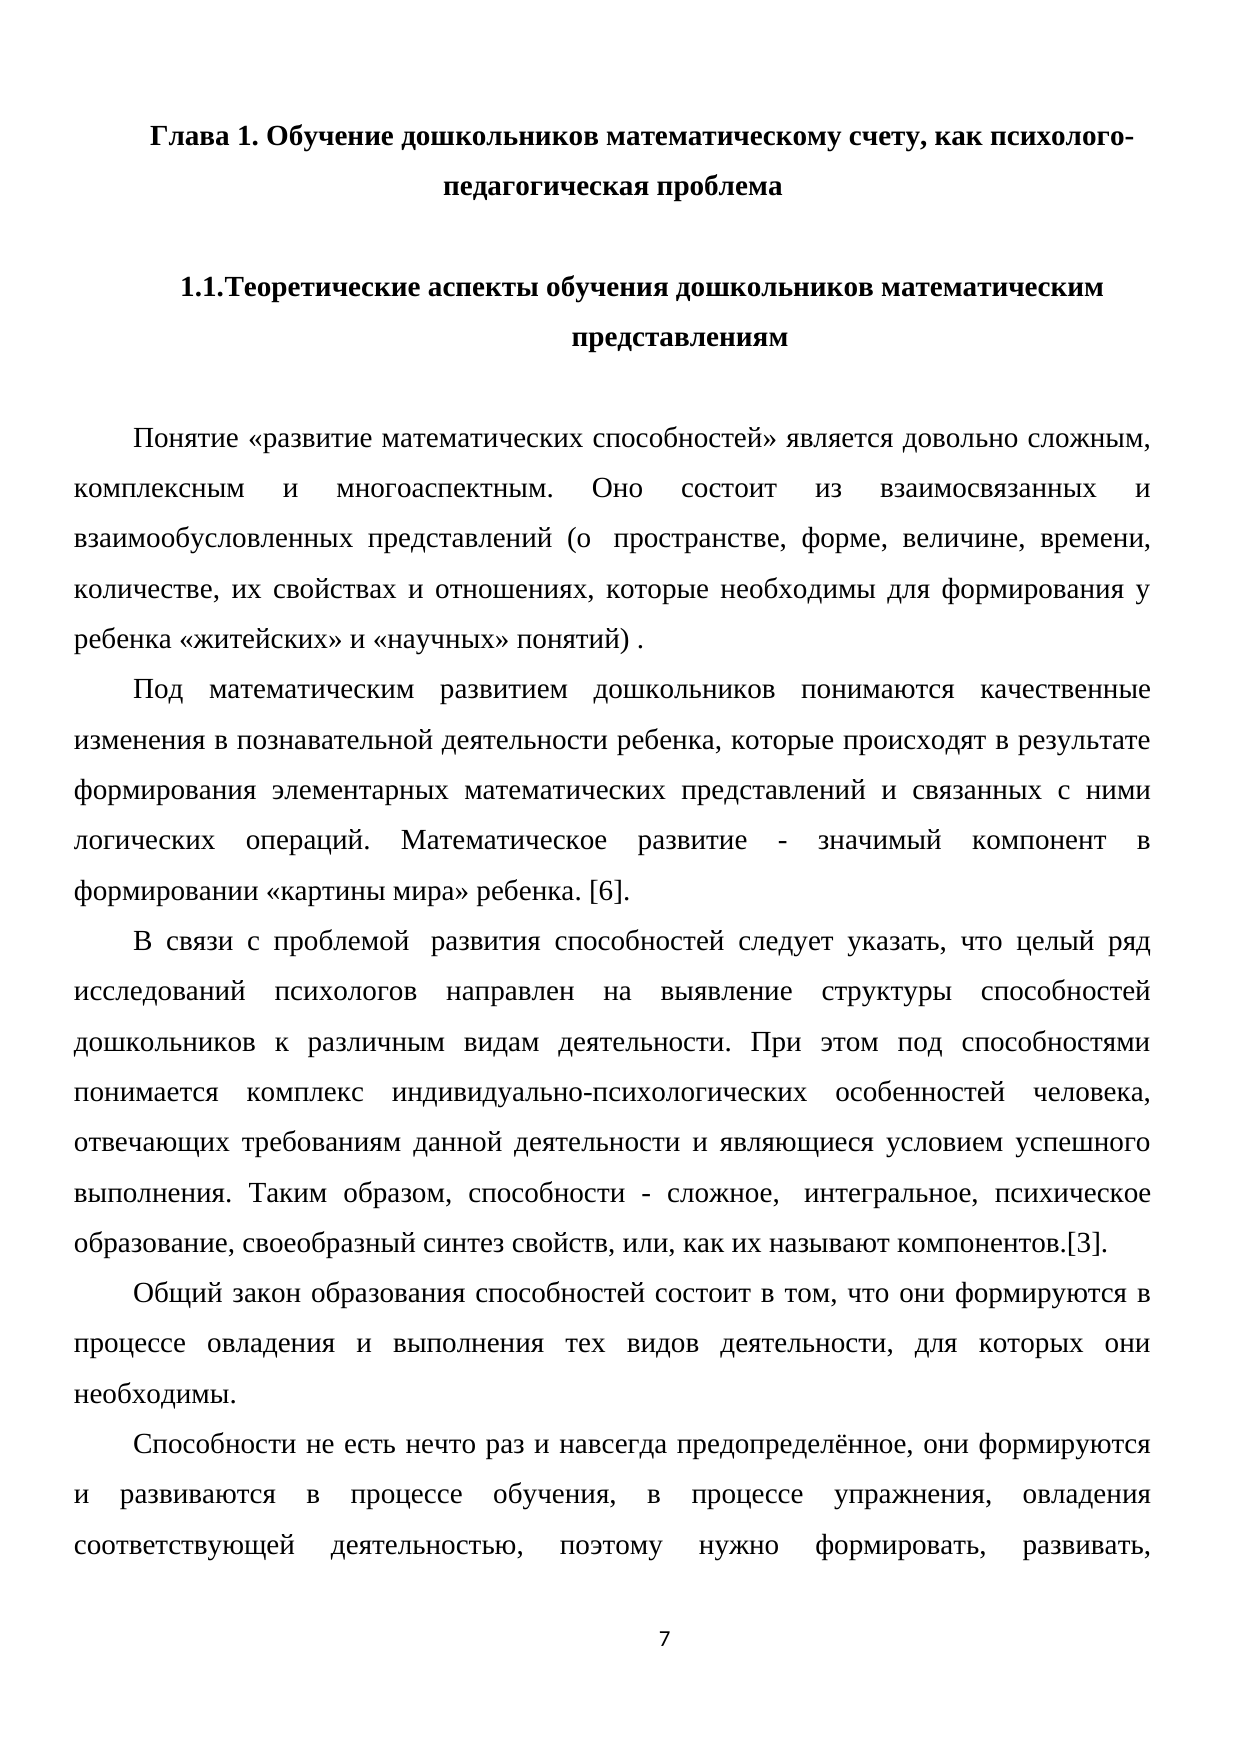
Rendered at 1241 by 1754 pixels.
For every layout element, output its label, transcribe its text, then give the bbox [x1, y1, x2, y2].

text Понятие «развитие математических способностей» является довольно сложным, комплексным и многоаспектным. Оно состоит из взаимосвязанных и взаимообусловленных представлений (о пространстве, форме, величине, времени, количестве, их свойствах и отношениях, которые необходимы для формирования у ребенка «житейских» и «научных» понятий) . [74, 420, 1152, 655]
text Общий закон образования способностей состоит в том, что они формируются в процессе овладения и выполнения тех видов деятельности, для которых они необходимы. [74, 1275, 1152, 1409]
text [74, 1426, 1152, 1560]
text В связи с проблемой развития способностей следует указать, что целый ряд исследований психологов направлен на выявление структуры способностей дошкольников к различным видам деятельности. При этом под способностями понимается комплекс индивидуально-психологических особенностей человека, отвечающих требованиям данной деятельности и являющиеся условием успешного выполнения. Таким образом, способности - сложное, интегральное, психическое образование, своеобразный синтез свойств, или, как их называют компонентов.[3]. [74, 923, 1152, 1258]
text Под математическим развитием дошкольников понимаются качественные изменения в познавательной деятельности ребенка, которые происходят в результате формирования элементарных математических представлений и связанных с ними логических операций. Математическое развитие - значимый компонент в формировании «картины мира» ребенка. [6]. [74, 672, 1152, 906]
text Глава 1. Обучение дошкольников математическому счету, как психолого-педагогическая проблема [74, 118, 1152, 202]
list Теоретические аспекты обучения дошкольников математическим представлениям [133, 269, 1152, 353]
